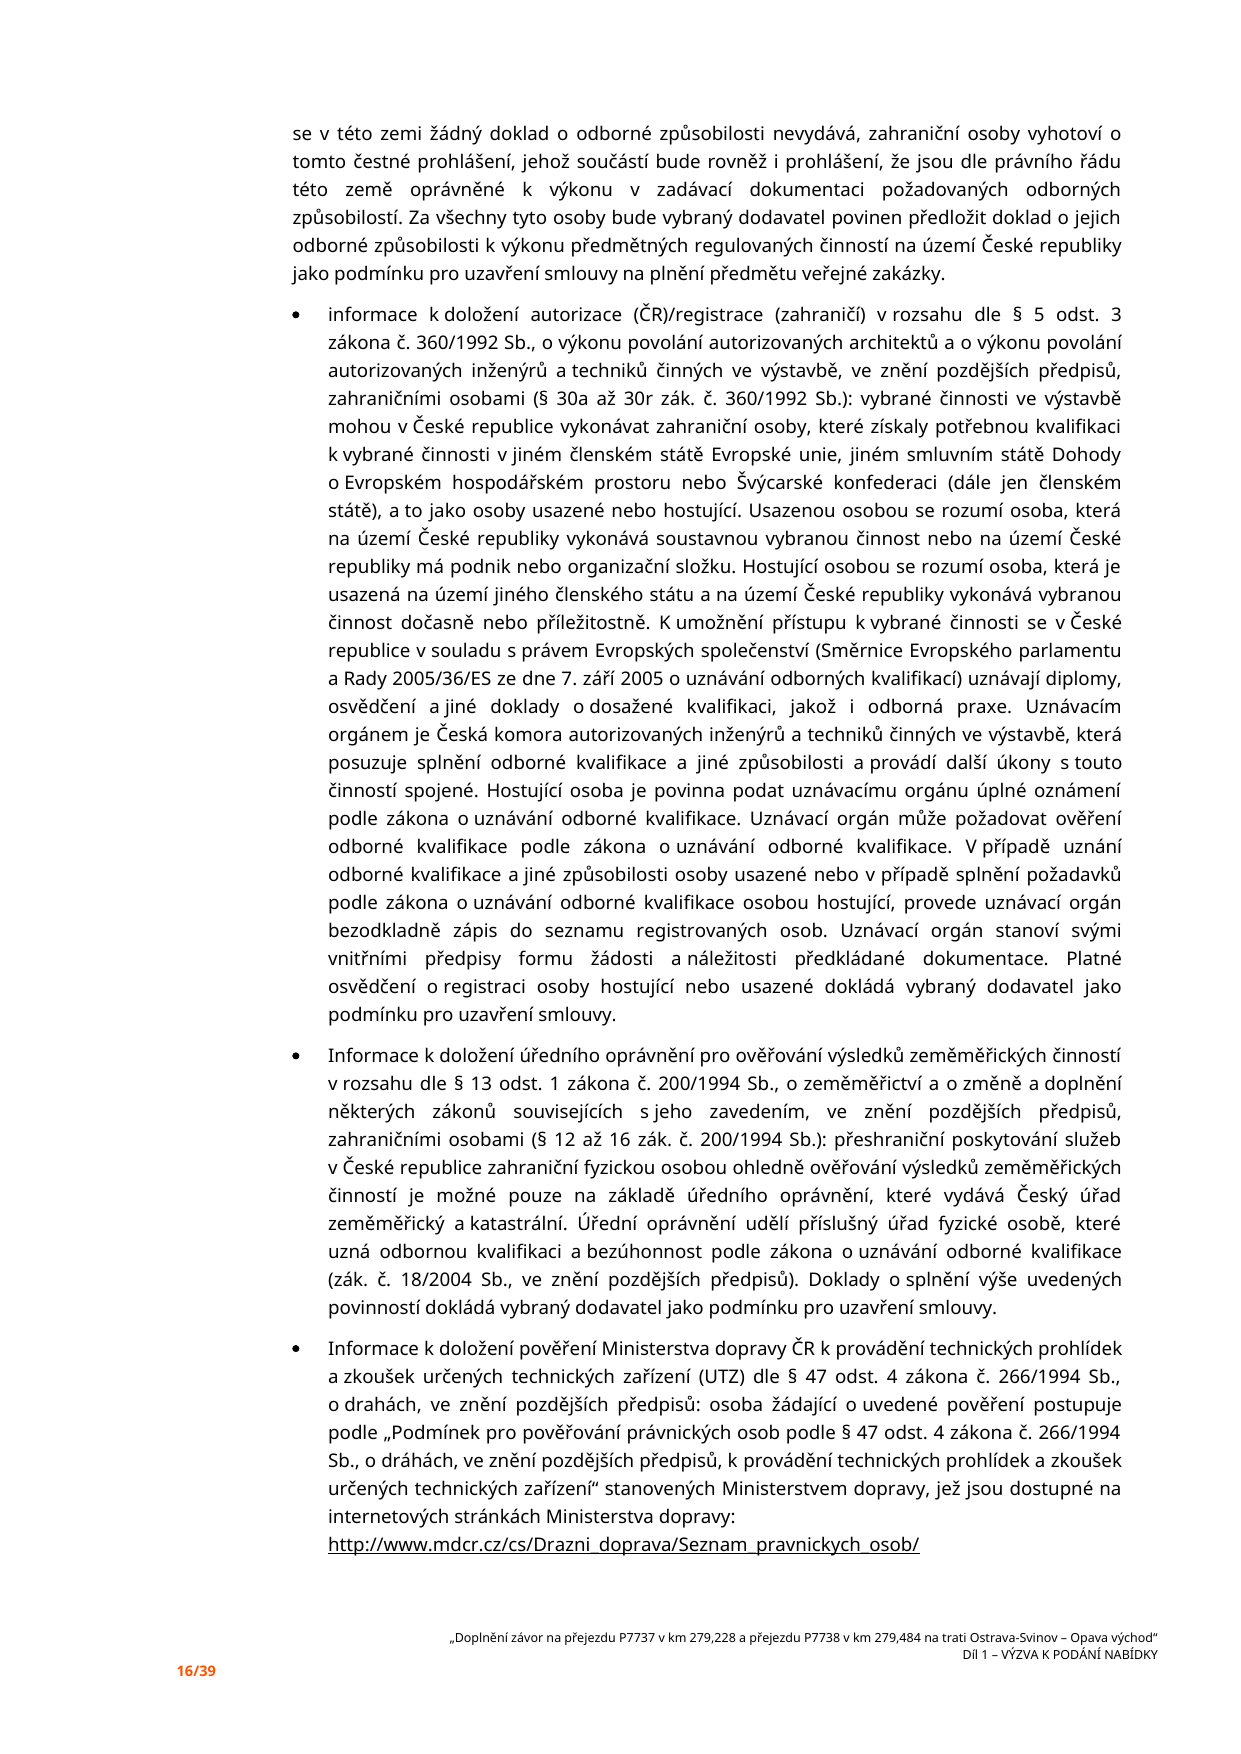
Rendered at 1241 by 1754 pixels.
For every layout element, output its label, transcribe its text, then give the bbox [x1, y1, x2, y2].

text Informace k doložení pověření Ministerstva dopravy ČR k provádění technických prohlídek a zkoušek určených technických zařízení (UTZ) dle § 47 odst. 4 zákona č. 266/1994 Sb., o drahách, ve znění pozdějších předpisů: osoba žádající o uvedené pověření postupuje podle „Podmínek pro pověřování právnických osob podle § 47 odst. 4 zákona č. 266/1994 Sb., o dráhách, ve znění pozdějších předpisů, k provádění technických prohlídek a zkoušek určených technických zařízení“ stanovených Ministerstvem dopravy, jež jsou dostupné na internetových stránkách Ministerstva dopravy: [292, 1335, 1122, 1529]
text Informace k doložení úředního oprávnění pro ověřování výsledků zeměměřických činností v rozsahu dle § 13 odst. 1 zákona č. 200/1994 Sb., o zeměměřictví a o změně a doplnění některých zákonů souvisejících s jeho zavedením, ve znění pozdějších předpisů, zahraničními osobami (§ 12 až 16 zák. č. 200/1994 Sb.): přeshraniční poskytování služeb v České republice zahraniční fyzickou osobou ohledně ověřování výsledků zeměměřických činností je možné pouze na základě úředního oprávnění, které vydává Český úřad zeměměřický a katastrální. Úřední oprávnění udělí příslušný úřad fyzické osobě, které uzná odbornou kvalifikaci a bezúhonnost podle zákona o uznávání odborné kvalifikace (zák. č. 18/2004 Sb., ve znění pozdějších předpisů). Doklady o splnění výše uvedených povinností dokládá vybraný dodavatel jako podmínku pro uzavření smlouvy. [292, 1042, 1122, 1320]
text http://www.mdcr.cz/cs/Drazni_doprava/Seznam_pravnickych_osob/ [328, 1531, 1122, 1557]
text informace k doložení autorizace (ČR)/registrace (zahraničí) v rozsahu dle § 5 odst. 3 zákona č. 360/1992 Sb., o výkonu povolání autorizovaných architektů a o výkonu povolání autorizovaných inženýrů a techniků činných ve výstavbě, ve znění pozdějších předpisů, zahraničními osobami (§ 30a až 30r zák. č. 360/1992 Sb.): vybrané činnosti ve výstavbě mohou v České republice vykonávat zahraniční osoby, které získaly potřebnou kvalifikaci k vybrané činnosti v jiném členském státě Evropské unie, jiném smluvním státě Dohody o Evropském hospodářském prostoru nebo Švýcarské konfederaci (dále jen členském státě), a to jako osoby usazené nebo hostující. Usazenou osobou se rozumí osoba, která na území České republiky vykonává soustavnou vybranou činnost nebo na území České republiky má podnik nebo organizační složku. Hostující osobou se rozumí osoba, která je usazená na území jiného členského státu a na území České republiky vykonává vybranou činnost dočasně nebo příležitostně. K umožnění přístupu k vybrané činnosti se v České republice v souladu s právem Evropských společenství (Směrnice Evropského parlamentu a Rady 2005/36/ES ze dne 7. září 2005 o uznávání odborných kvalifikací) uznávají diplomy, osvědčení a jiné doklady o dosažené kvalifikaci, jakož i odborná praxe. Uznávacím orgánem je Česká komora autorizovaných inženýrů a techniků činných ve výstavbě, která posuzuje splnění odborné kvalifikace a jiné způsobilosti a provádí další úkony s touto činností spojené. Hostující osoba je povinna podat uznávacímu orgánu úplné oznámení podle zákona o uznávání odborné kvalifikace. Uznávací orgán může požadovat ověření odborné kvalifikace podle zákona o uznávání odborné kvalifikace. V případě uznání odborné kvalifikace a jiné způsobilosti osoby usazené nebo v případě splnění požadavků podle zákona o uznávání odborné kvalifikace osobou hostující, provede uznávací orgán bezodkladně zápis do seznamu registrovaných osob. Uznávací orgán stanoví svými vnitřními předpisy formu žádosti a náležitosti předkládané dokumentace. Platné osvědčení o registraci osoby hostující nebo usazené dokládá vybraný dodavatel jako podmínku pro uzavření smlouvy. [292, 301, 1122, 1027]
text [292, 121, 1122, 286]
